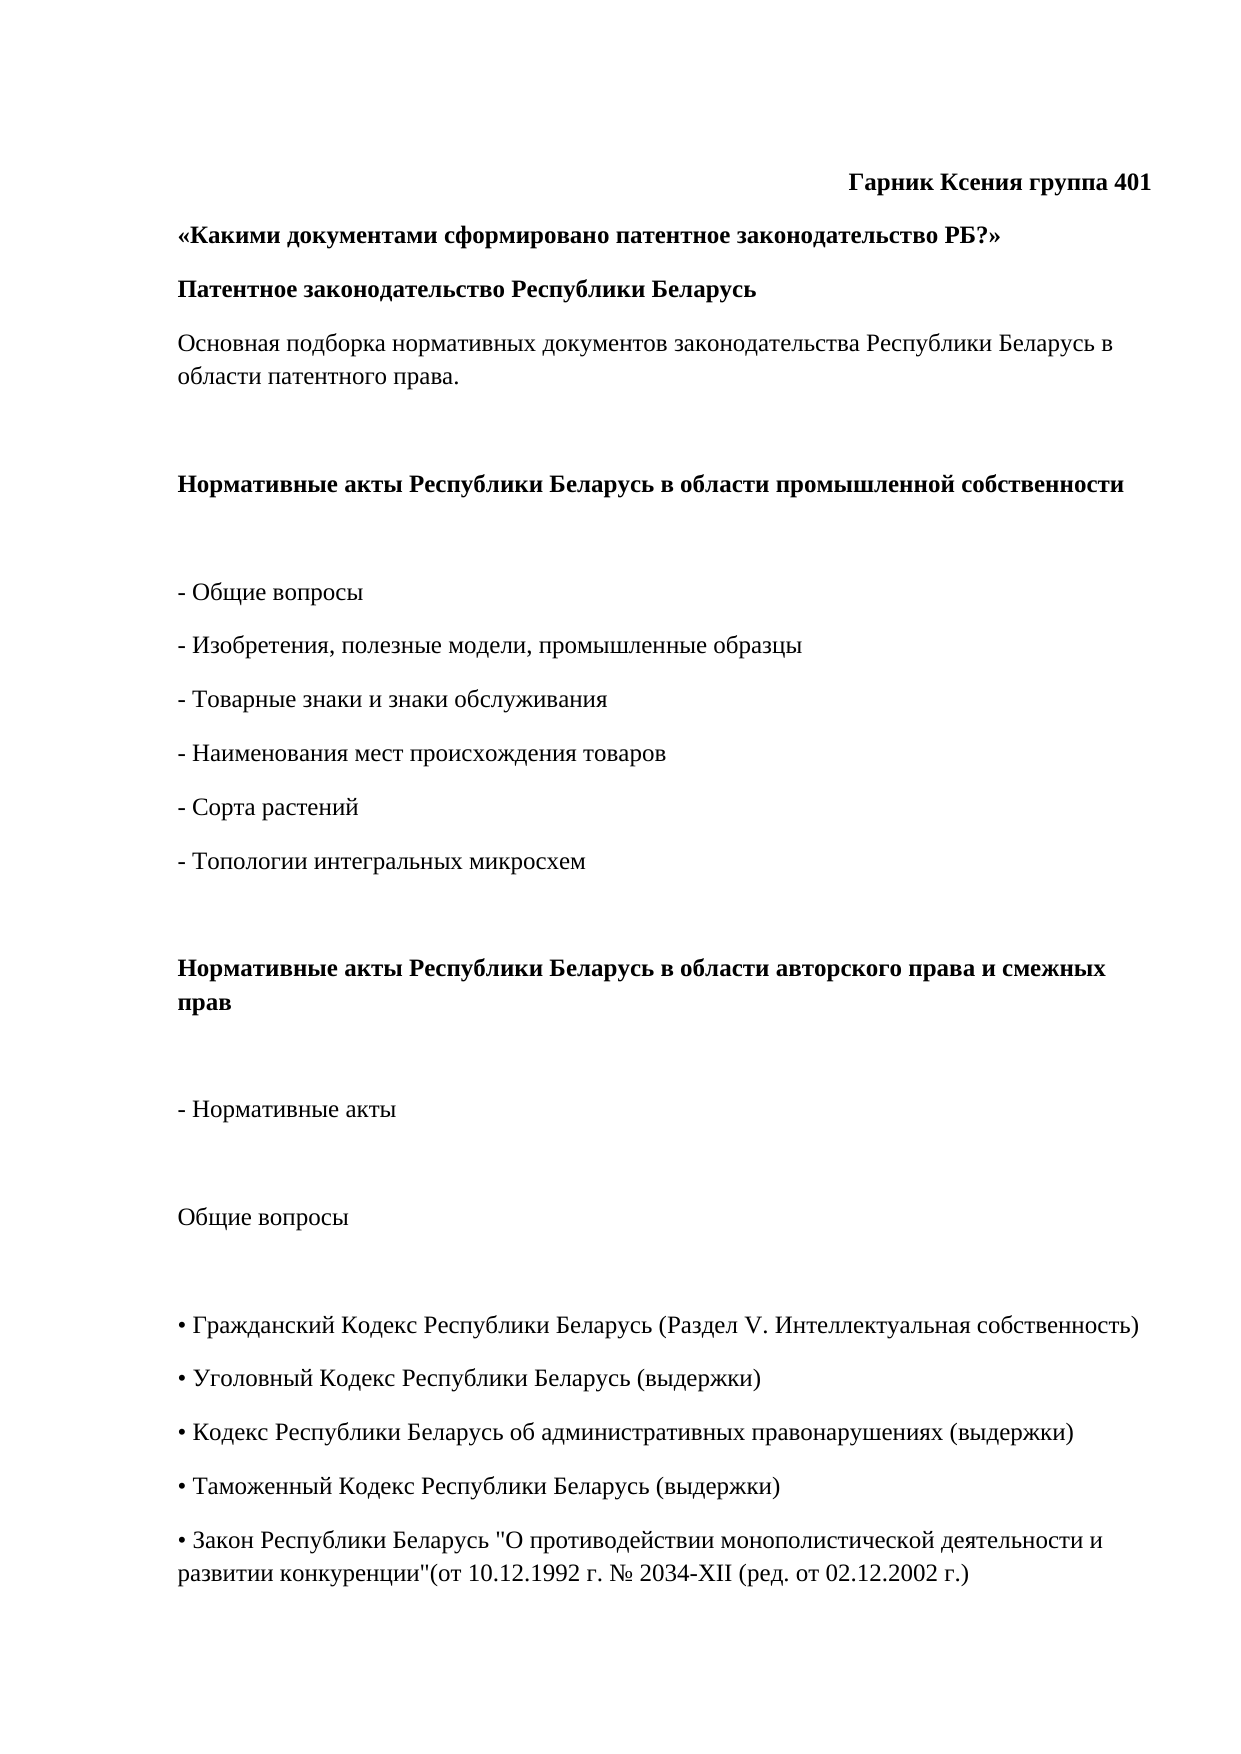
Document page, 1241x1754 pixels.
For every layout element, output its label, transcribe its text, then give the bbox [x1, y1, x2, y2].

text Гарник Ксения группа 401 [177, 167, 1152, 195]
text • Кодекс Республики Беларусь об административных правонарушениях (выдержки) [177, 1417, 1152, 1446]
text «Какими документами сформировано патентное законодательство РБ?» [177, 220, 1152, 249]
text Основная подборка нормативных документов законодательства Республики Беларусь в области патентного права. [177, 328, 1152, 390]
text • Гражданский Кодекс Республики Беларусь (Раздел V. Интеллектуальная собственность) [177, 1310, 1152, 1338]
text Патентное законодательство Республики Беларусь [177, 274, 1152, 303]
text • Закон Республики Беларусь "О противодействии монополистической деятельности и развитии конкуренции"(от 10.12.1992 г. № 2034-XII (ред. от 02.12.2002 г.) [177, 1525, 1152, 1587]
text - Общие вопросы [177, 577, 1152, 605]
text - Сорта растений [177, 792, 1152, 821]
text • Таможенный Кодекс Республики Беларусь (выдержки) [177, 1471, 1152, 1500]
text Нормативные акты Республики Беларусь в области промышленной собственности [177, 469, 1152, 498]
text Общие вопросы [177, 1202, 1152, 1231]
text • Уголовный Кодекс Республики Беларусь (выдержки) [177, 1363, 1152, 1392]
text - Изобретения, полезные модели, промышленные образцы [177, 630, 1152, 659]
text - Топологии интегральных микросхем [177, 846, 1152, 874]
text - Наименования мест происхождения товаров [177, 738, 1152, 767]
text - Товарные знаки и знаки обслуживания [177, 684, 1152, 713]
text Нормативные акты Республики Беларусь в области авторского права и смежных прав [177, 953, 1152, 1015]
text - Нормативные акты [177, 1094, 1152, 1123]
